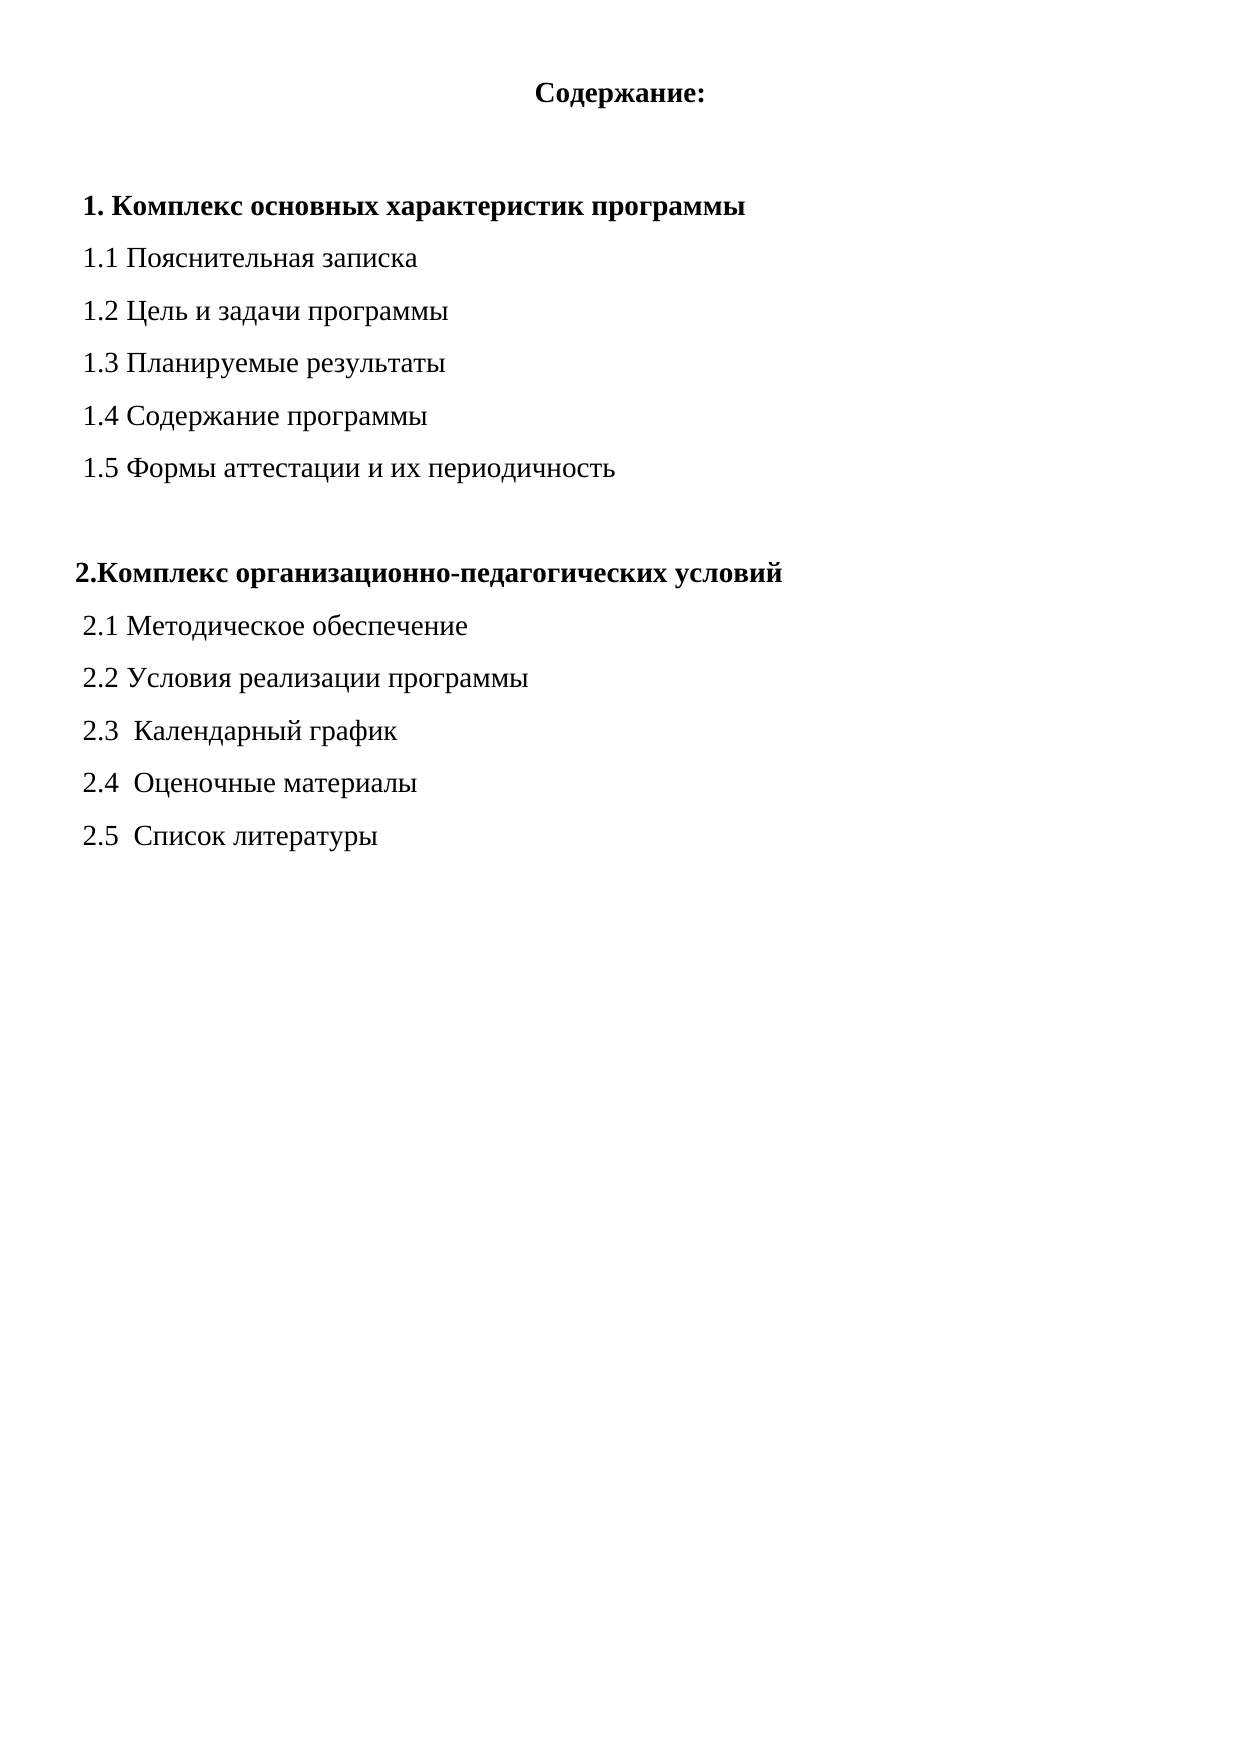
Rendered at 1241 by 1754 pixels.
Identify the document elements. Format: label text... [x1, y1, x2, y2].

text 1.3 Планируемые результаты [75, 346, 1165, 379]
text 1.4 Содержание программы [75, 398, 1165, 432]
text 1.1 Пояснительная записка [75, 241, 1165, 274]
text 1.5 Формы аттестации и их периодичность [75, 451, 1165, 484]
text 2.4 Оценочные материалы [75, 766, 1165, 799]
text 1.2 Цель и задачи программы [75, 293, 1165, 327]
text Содержание: [75, 75, 1165, 108]
text 1. Комплекс основных характеристик программы [75, 188, 1165, 222]
text 2.3 Календарный график [75, 713, 1165, 747]
text 2.1 Методическое обеспечение [75, 608, 1165, 642]
text 2.5 Список литературы [75, 818, 1165, 852]
text 2.Комплекс организационно-педагогических условий [75, 556, 1165, 589]
text 2.2 Условия реализации программы [75, 661, 1165, 694]
